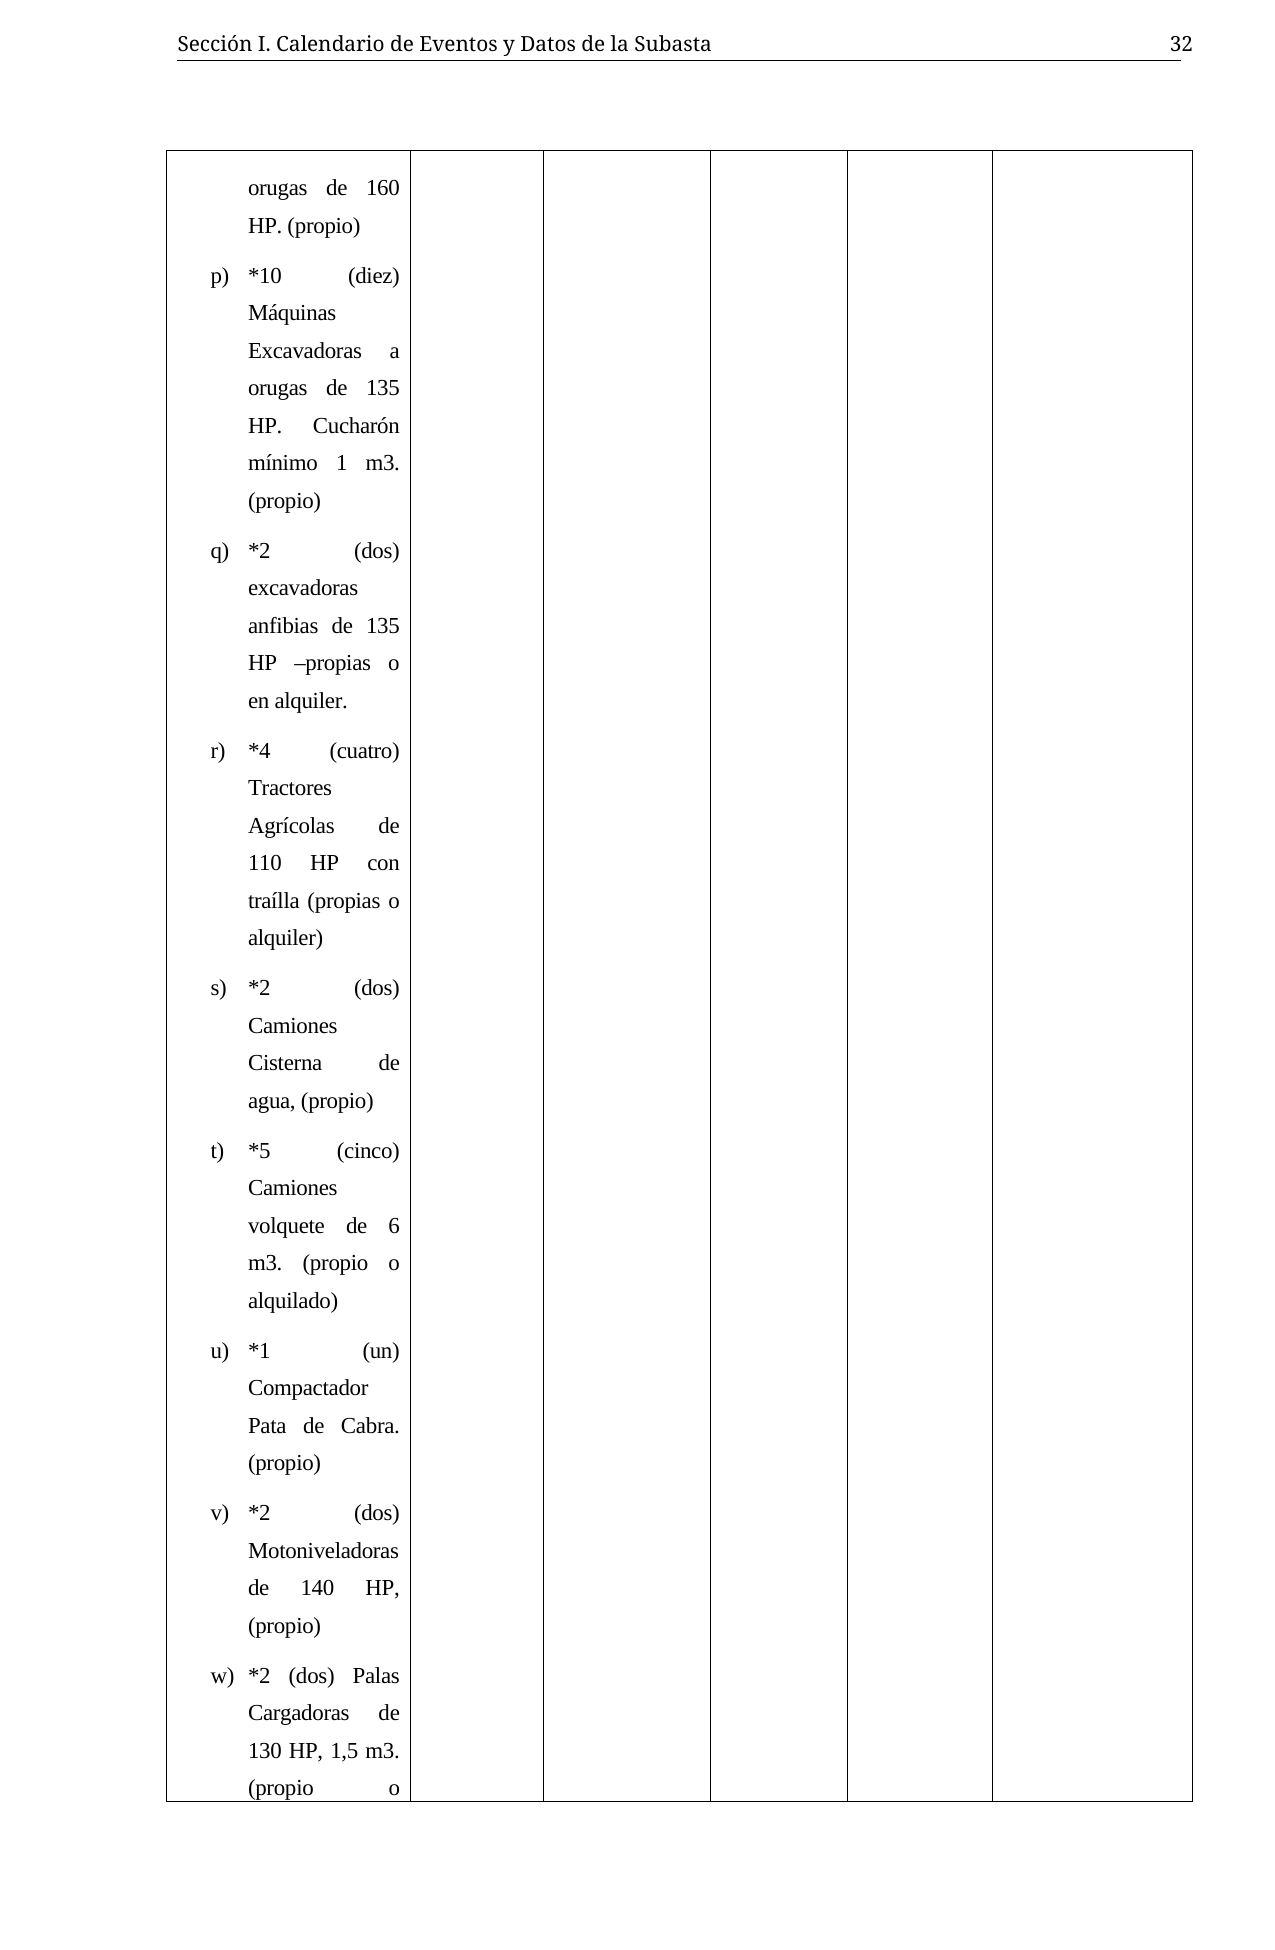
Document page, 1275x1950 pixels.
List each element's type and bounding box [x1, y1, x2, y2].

table_cell [411, 151, 543, 1801]
table_cell [167, 151, 410, 1801]
table_cell [711, 151, 847, 1801]
table_cell [993, 151, 1192, 1801]
table_cell [848, 151, 992, 1801]
table_cell [544, 151, 710, 1801]
